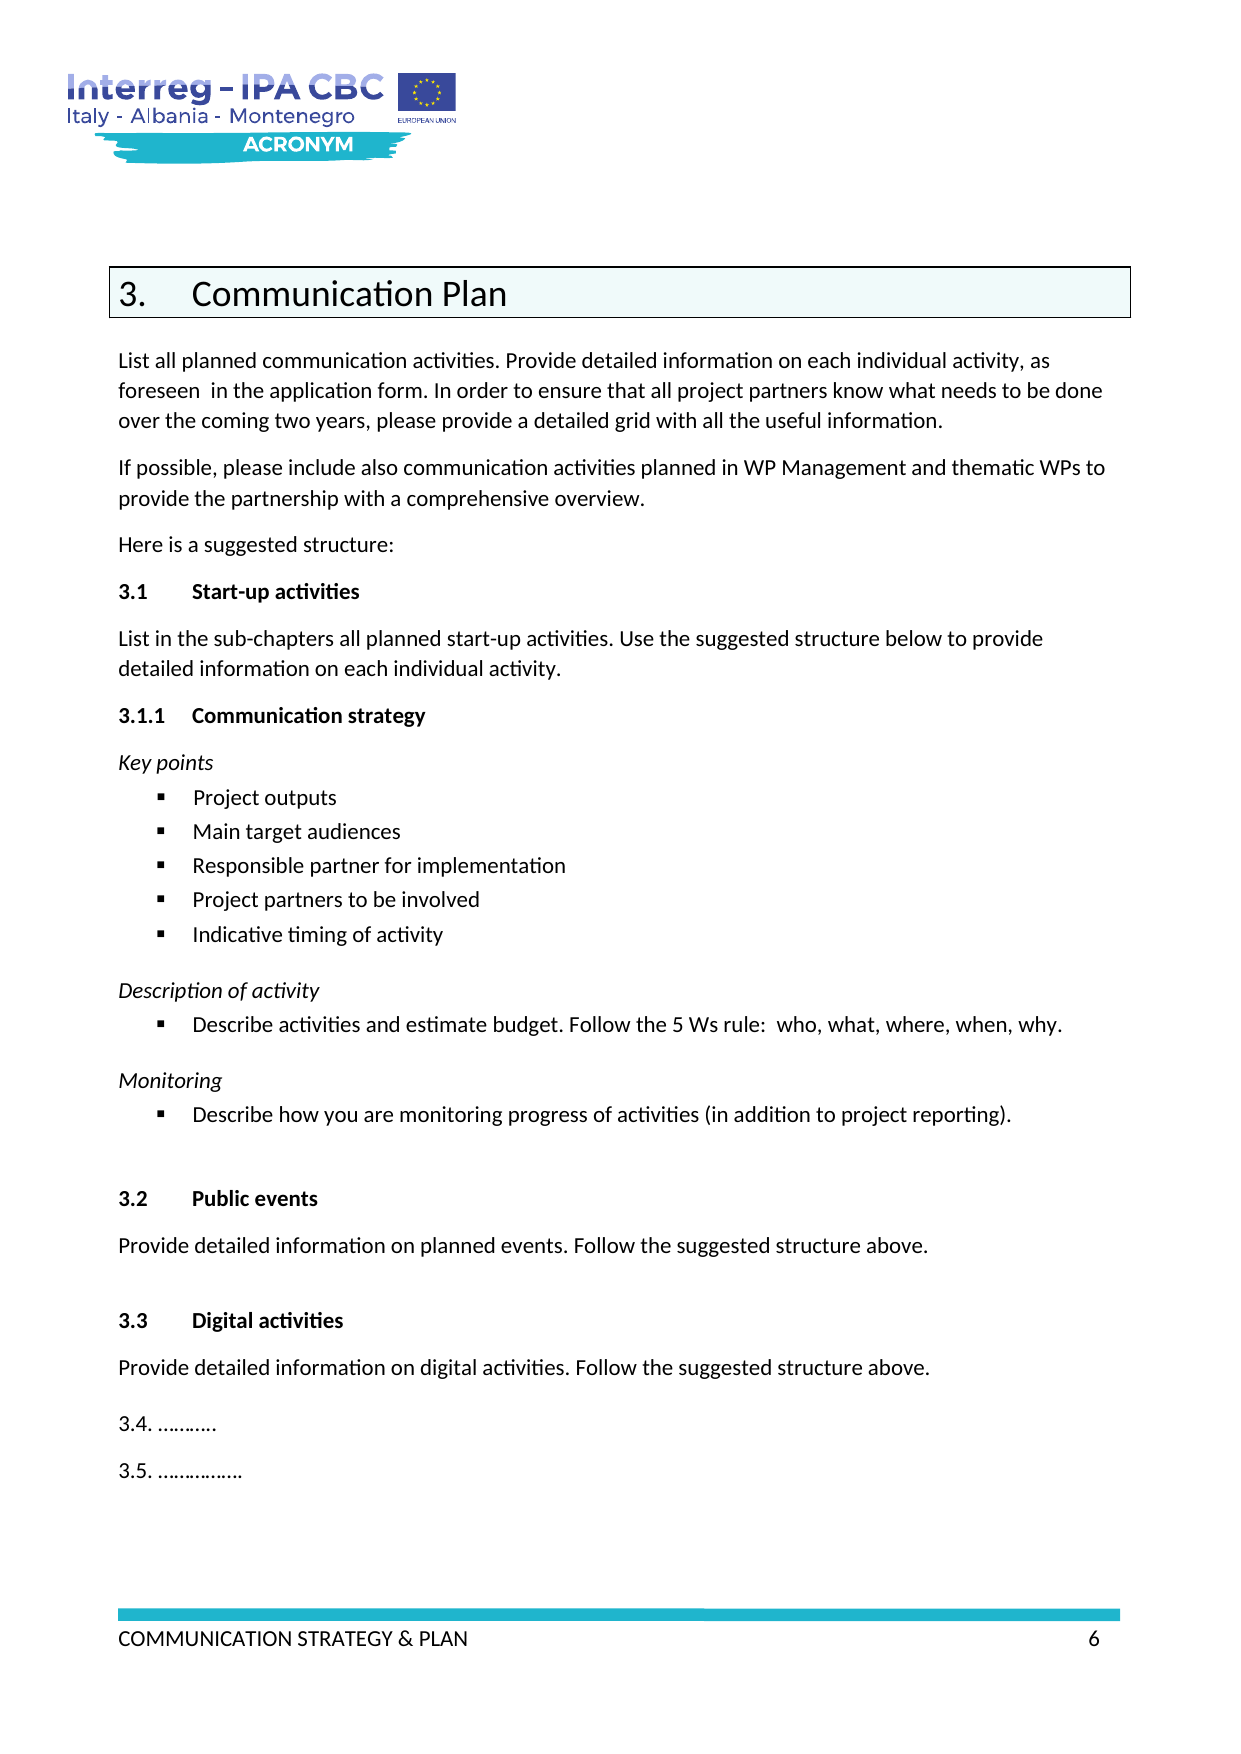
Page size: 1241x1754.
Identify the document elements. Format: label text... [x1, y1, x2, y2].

list Describe how you are monitoring progress of activities (in addition to project reporting). [155, 1100, 1122, 1128]
text List all planned communication activities. Provide detailed information on each individual activity, as foreseen in the application form. In order to ensure that all project partners know what needs to be done over the coming two years, please provide a detailed grid with all the useful information. [118, 346, 1122, 435]
text 3.3 Digital activities [118, 1306, 1122, 1334]
text Description of activity [118, 976, 1122, 1004]
text Monitoring [118, 1066, 1122, 1094]
text Key points [118, 748, 1122, 776]
text Provide detailed information on digital activities. Follow the suggested structure above. [118, 1353, 1122, 1381]
list Main target audiences [155, 817, 1122, 845]
text 3.4. ……….. [118, 1409, 1122, 1437]
text List in the sub-chapters all planned start-up activities. Use the suggested structure below to provide detailed information on each individual activity. [118, 624, 1122, 683]
list Communication Plan [110, 268, 1130, 317]
list Describe activities and estimate budget. Follow the 5 Ws rule: who, what, where, when, why. [155, 1010, 1122, 1038]
list Project outputs [156, 783, 1122, 811]
text 3.1.1 Communication strategy [118, 701, 1122, 729]
text 3.5. ……………. [118, 1456, 1122, 1484]
text Here is a suggested structure: [118, 531, 1122, 559]
text Provide detailed information on planned events. Follow the suggested structure above. [118, 1231, 1122, 1259]
list Indicative timing of activity [155, 920, 1122, 948]
list Project partners to be involved [155, 885, 1122, 913]
list Responsible partner for implementation [155, 851, 1122, 879]
text If possible, please include also communication activities planned in WP Management and thematic WPs to provide the partnership with a comprehensive overview. [118, 453, 1122, 512]
text 3.1 Start-up activities [118, 577, 1122, 606]
text 3.2 Public events [118, 1184, 1122, 1212]
